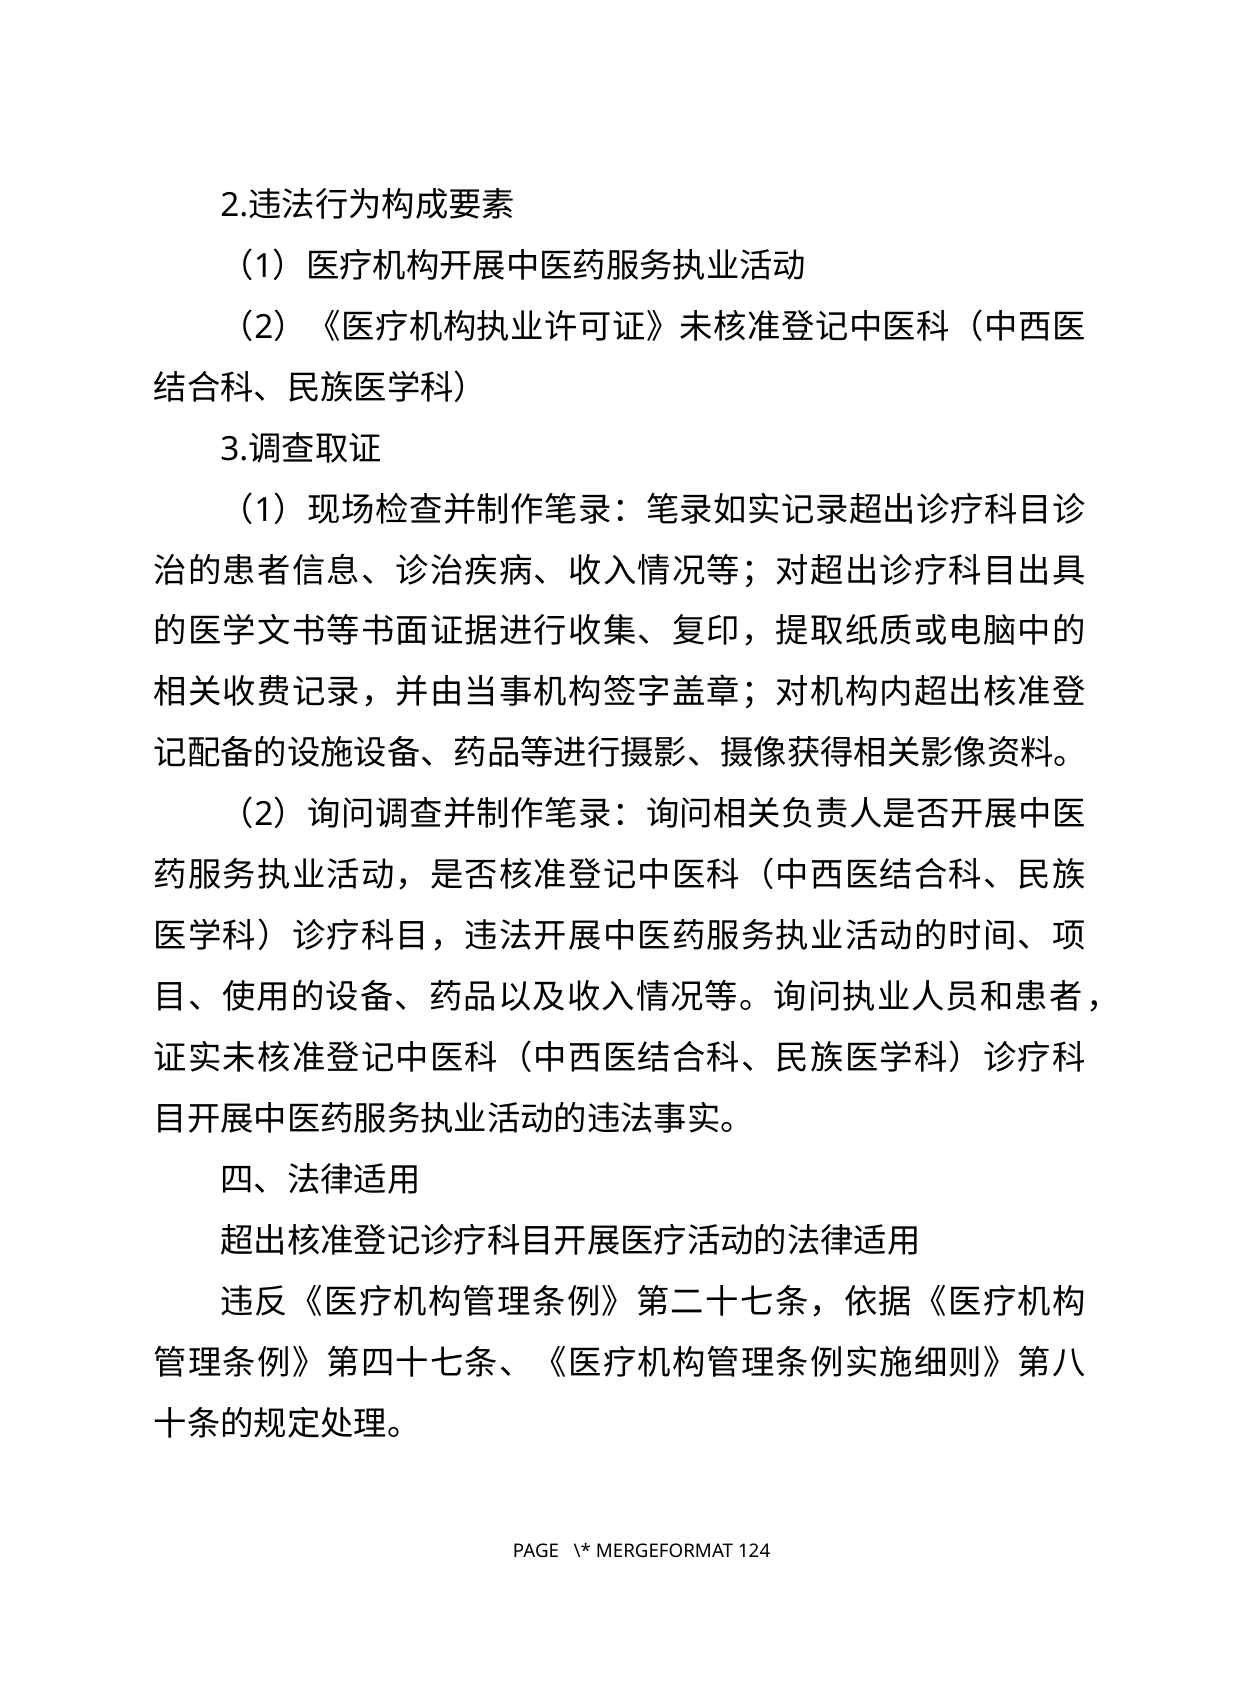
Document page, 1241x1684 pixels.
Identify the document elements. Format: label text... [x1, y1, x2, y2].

text （2）询问调查并制作笔录：询问相关负责人是否开展中医药服务执业活动，是否核准登记中医科（中西医结合科、民族医学科）诊疗科目，违法开展中医药服务执业活动的时间、项目、使用的设备、药品以及收入情况等。询问执业人员和患者，证实未核准登记中医科（中西医结合科、民族医学科）诊疗科目开展中医药服务执业活动的违法事实。 [153, 781, 1087, 1146]
text （1）现场检查并制作笔录：笔录如实记录超出诊疗科目诊治的患者信息、诊治疾病、收入情况等；对超出诊疗科目出具的医学文书等书面证据进行收集、复印，提取纸质或电脑中的相关收费记录，并由当事机构签字盖章；对机构内超出核准登记配备的设施设备、药品等进行摄影、摄像获得相关影像资料。 [153, 476, 1087, 781]
text 超出核准登记诊疗科目开展医疗活动的法律适用 [153, 1207, 1087, 1268]
text 违反《医疗机构管理条例》第二十七条，依据《医疗机构管理条例》第四十七条、《医疗机构管理条例实施细则》第八十条的规定处理。 [153, 1268, 1087, 1451]
text 四、法律适用 [153, 1146, 1087, 1207]
text （1）医疗机构开展中医药服务执业活动 [153, 232, 1087, 293]
text （2）《医疗机构执业许可证》未核准登记中医科（中西医结合科、民族医学科） [153, 293, 1087, 415]
text 2.违法行为构成要素 [153, 171, 1087, 232]
text 3.调查取证 [153, 415, 1087, 476]
